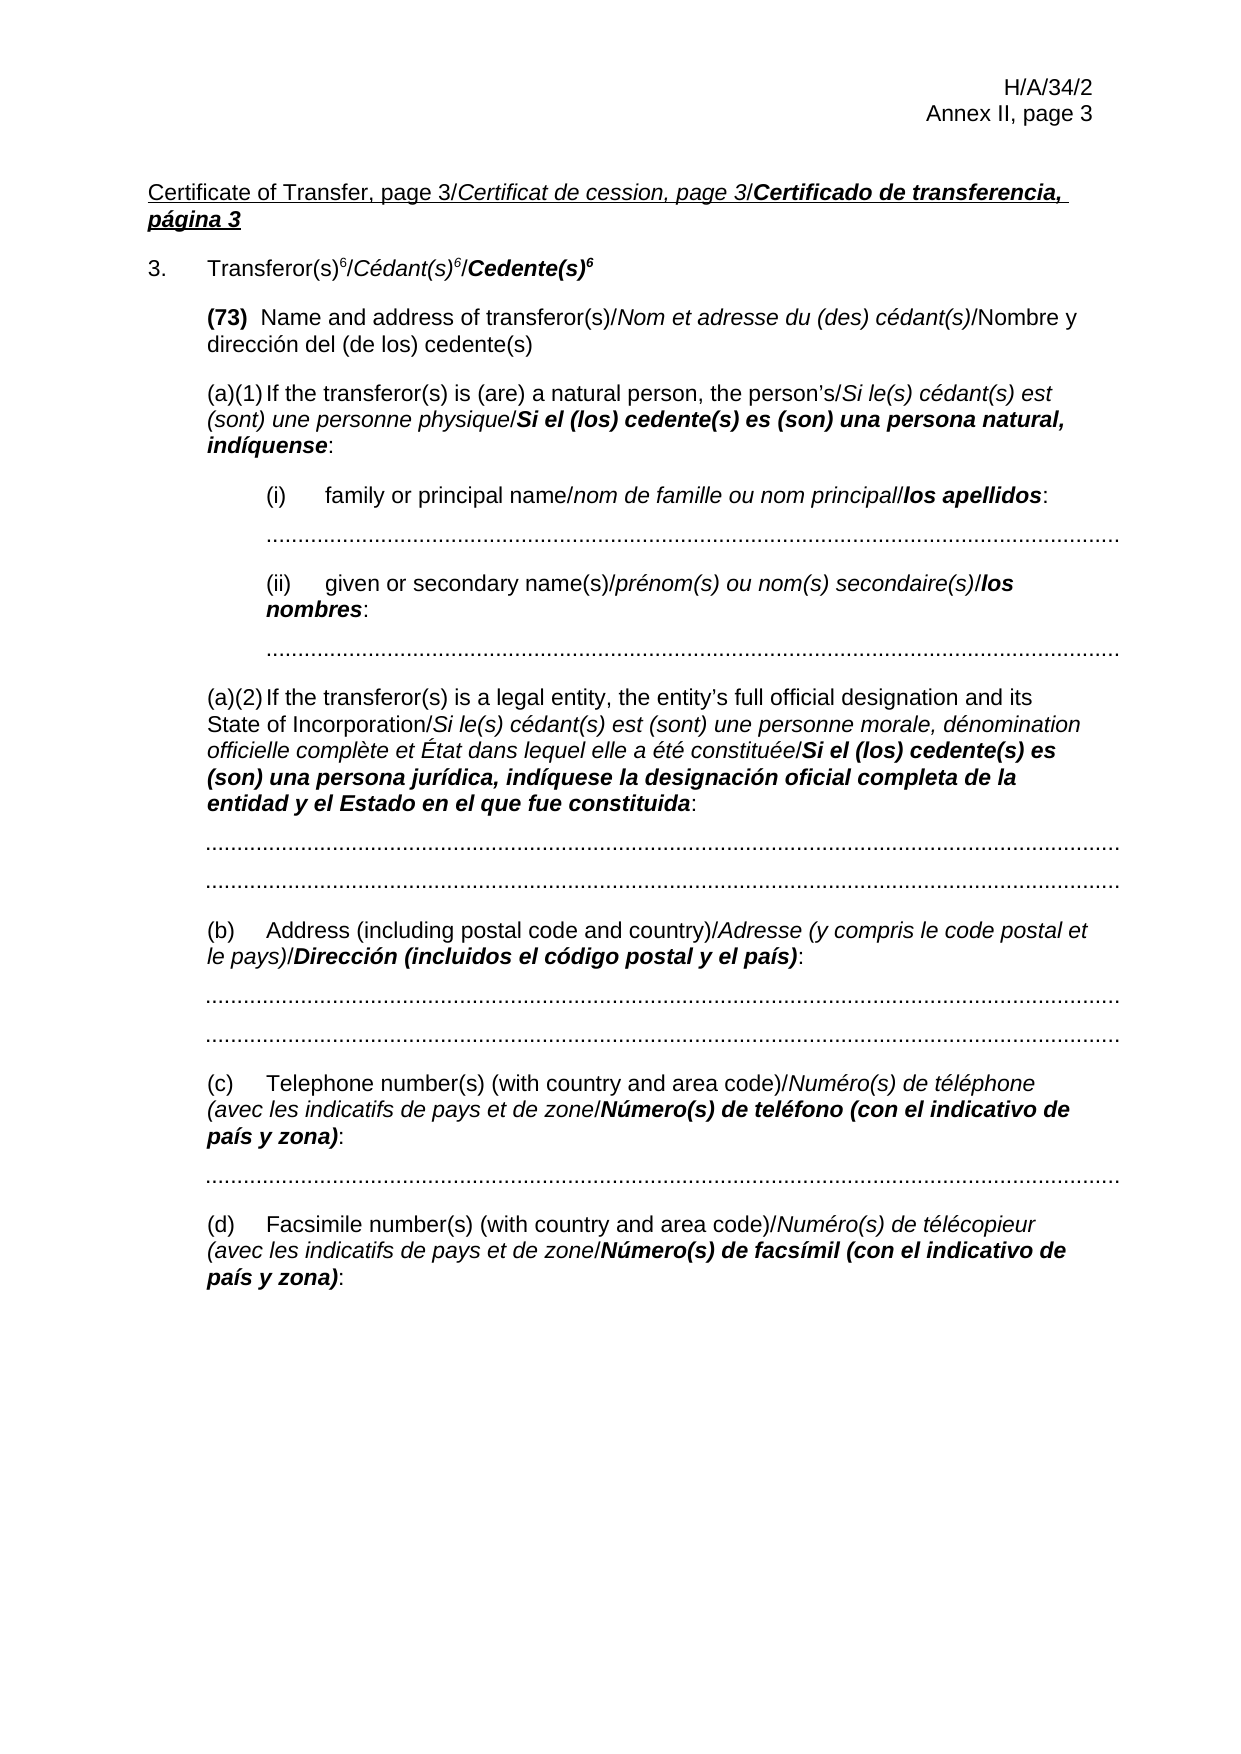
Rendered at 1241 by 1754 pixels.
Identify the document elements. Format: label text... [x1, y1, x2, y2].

list 3. Transferor(s)/Cédant(s)6/Cedente(s)6 [148, 255, 1092, 281]
list (a)(2) If the transferor(s) is a legal entity, the entity’s full official designation and its State of Incorporation/Si le(s) cédant(s) est (sont) une personne morale, dénomination officielle complète et État dans lequel elle a été constituée/Si el (los) cedente(s) es (son) una persona jurídica, indíquese la designación oficial completa de la entidad y el Estado en el que fue constituida: [207, 684, 1092, 816]
list (73) Name and address of transferor(s)/Nom et adresse du (des) cédant(s)/Nombre y dirección del (de los) cedente(s) [207, 304, 1092, 357]
text Certificate of Transfer, page 3/Certificat de cession, page 3/Certificado de transferencia, página 3 [148, 179, 1092, 232]
text (i) family or principal name/nom de famille ou nom principal/los apellidos: [266, 482, 1092, 508]
text (ii) given or secondary name(s)/prénom(s) ou nom(s) secondaire(s)/los nombres: [266, 570, 1092, 623]
text (a)(1) If the transferor(s) is (are) a natural person, the person’s/Si le(s) cédant(s) est (sont) une personne physique/Si el (los) cedente(s) es (son) una persona natural, indíquense: [207, 380, 1092, 459]
list (c) Telephone number(s) (with country and area code)/Numéro(s) de téléphone (avec les indicatifs de pays et de zone/Número(s) de teléfono (con el indicativo de país y zona): [207, 1070, 1092, 1149]
list (b) Address (including postal code and country)/Adresse (y compris le code postal et le pays)/Dirección (incluidos el código postal y el país): [207, 917, 1092, 969]
list (d) Facsimile number(s) (with country and area code)/Numéro(s) de télécopieur (avec les indicatifs de pays et de zone/Número(s) de facsímil (con el indicativo de país y zona): [207, 1211, 1092, 1290]
